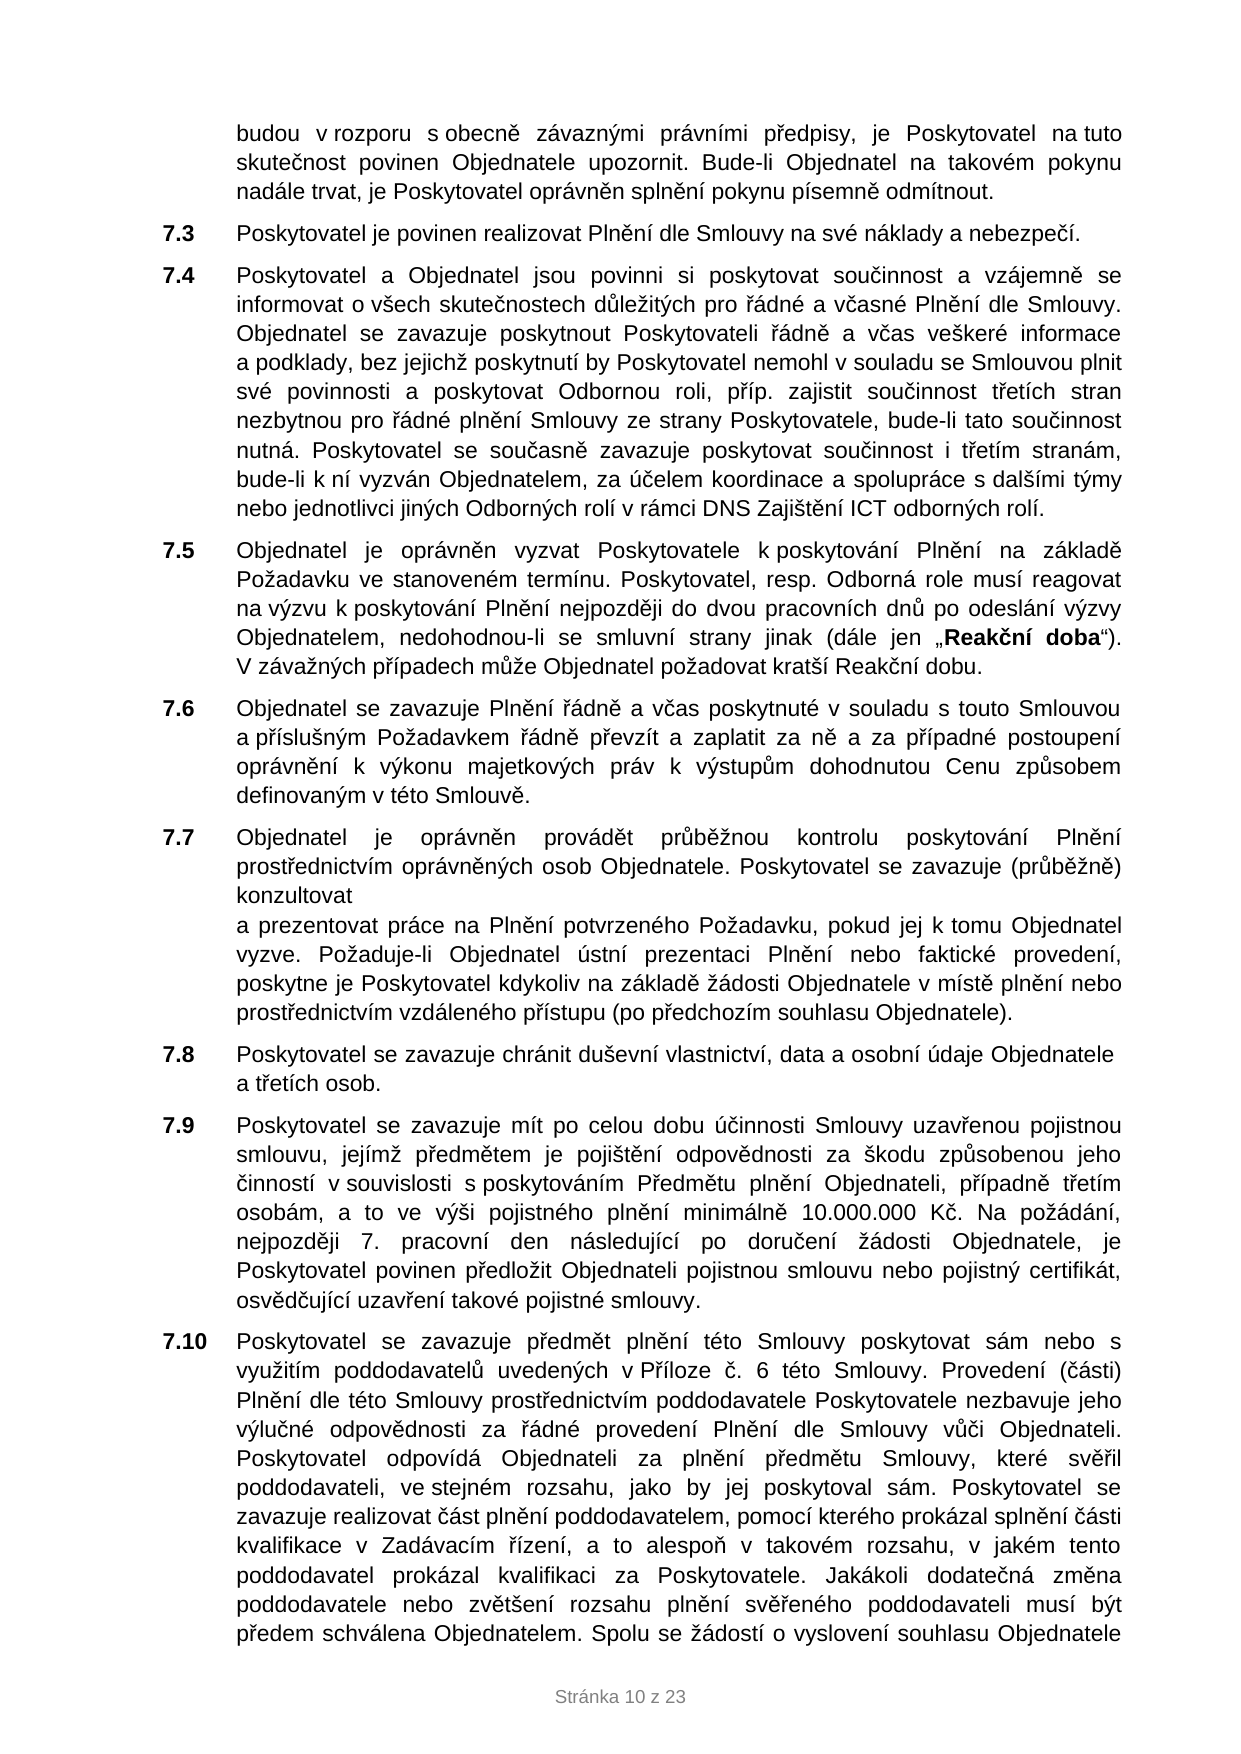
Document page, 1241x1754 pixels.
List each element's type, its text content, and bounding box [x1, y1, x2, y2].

text Poskytovatel se zavazuje mít po celou dobu účinnosti Smlouvy uzavřenou pojistnou smlouvu, jejímž předmětem je pojištění odpovědnosti za škodu způsobenou jeho činností v souvislosti s poskytováním Předmětu plnění Objednateli, případně třetím osobám, a to ve výši pojistného plnění minimálně 10.000.000 Kč. Na požádání, nejpozději 7. pracovní den následující po doručení žádosti Objednatele, je Poskytovatel povinen předložit Objednateli pojistnou smlouvu nebo pojistný certifikát, osvědčující uzavření takové pojistné smlouvy. [162, 1110, 1122, 1314]
text Poskytovatel se zavazuje chránit duševní vlastnictví, data a osobní údaje Objednatele a třetích osob. [162, 1039, 1122, 1097]
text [162, 1326, 1122, 1647]
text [162, 118, 1122, 206]
text Objednatel je oprávněn provádět průběžnou kontrolu poskytování Plnění prostřednictvím oprávněných osob Objednatele. Poskytovatel se zavazuje (průběžně) konzultovat a prezentovat práce na Plnění potvrzeného Požadavku, pokud jej k tomu Objednatel vyzve. Požaduje-li Objednatel ústní prezentaci Plnění nebo faktické provedení, poskytne je Poskytovatel kdykoliv na základě žádosti Objednatele v místě plnění nebo prostřednictvím vzdáleného přístupu (po předchozím souhlasu Objednatele). [162, 822, 1122, 1026]
text Poskytovatel je povinen realizovat Plnění dle Smlouvy na své náklady a nebezpečí. [162, 218, 1122, 247]
text Objednatel je oprávněn vyzvat Poskytovatele k poskytování Plnění na základě Požadavku ve stanoveném termínu. Poskytovatel, resp. Odborná role musí reagovat na výzvu k poskytování Plnění nejpozději do dvou pracovních dnů po odeslání výzvy Objednatelem, nedohodnou-li se smluvní strany jinak (dále jen „Reakční doba“). V závažných případech může Objednatel požadovat kratší Reakční dobu. [162, 535, 1122, 681]
text Poskytovatel a Objednatel jsou povinni si poskytovat součinnost a vzájemně se informovat o všech skutečnostech důležitých pro řádné a včasné Plnění dle Smlouvy. Objednatel se zavazuje poskytnout Poskytovateli řádně a včas veškeré informace a podklady, bez jejichž poskytnutí by Poskytovatel nemohl v souladu se Smlouvou plnit své povinnosti a poskytovat Odbornou roli, příp. zajistit součinnost třetích stran nezbytnou pro řádné plnění Smlouvy ze strany Poskytovatele, bude-li tato součinnost nutná. Poskytovatel se současně zavazuje poskytovat součinnost i třetím stranám, bude-li k ní vyzván Objednatelem, za účelem koordinace a spolupráce s dalšími týmy nebo jednotlivci jiných Odborných rolí v rámci DNS Zajištění ICT odborných rolí. [162, 260, 1122, 522]
text Objednatel se zavazuje Plnění řádně a včas poskytnuté v souladu s touto Smlouvou a příslušným Požadavkem řádně převzít a zaplatit za ně a za případné postoupení oprávnění k výkonu majetkových práv k výstupům dohodnutou Cenu způsobem definovaným v této Smlouvě. [162, 693, 1122, 810]
